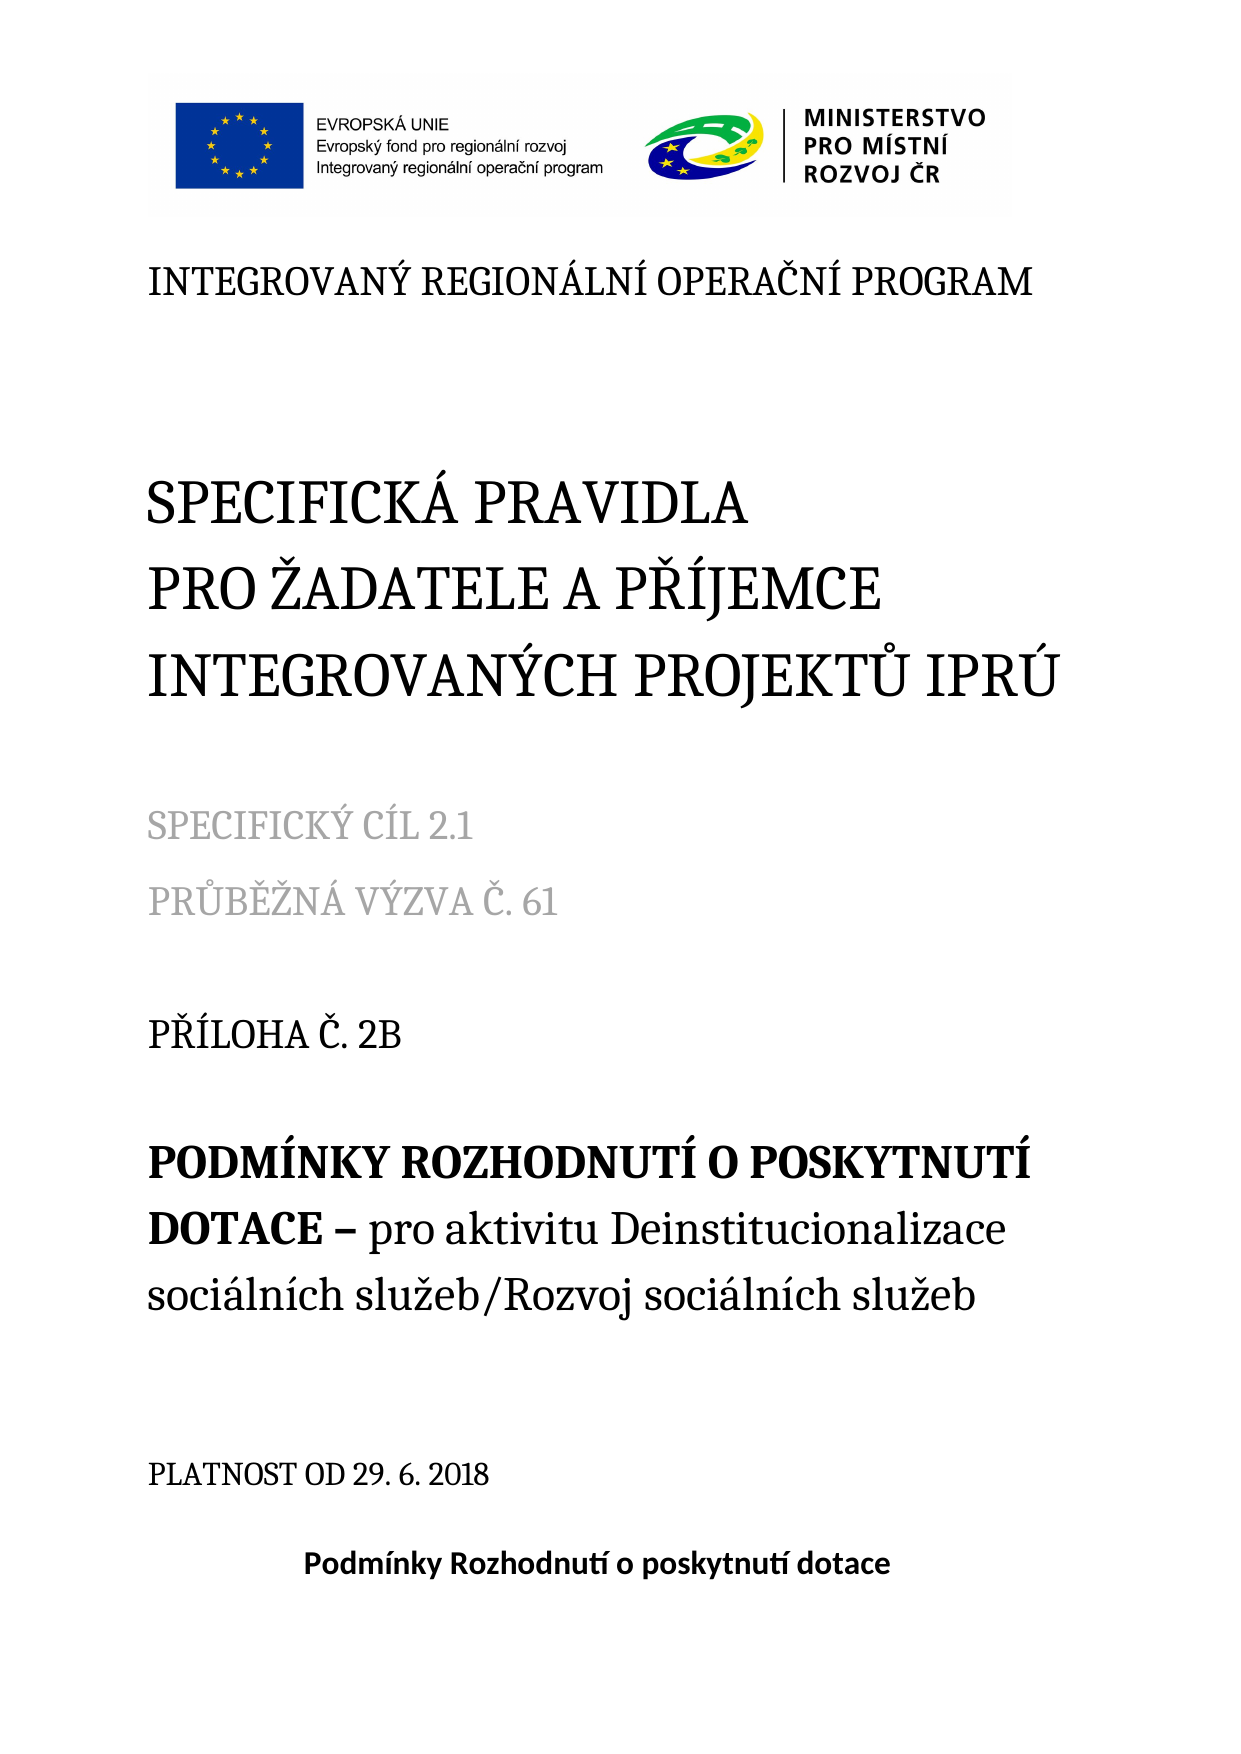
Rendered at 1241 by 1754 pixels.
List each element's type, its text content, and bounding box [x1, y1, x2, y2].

text PRO ŽADATELE A PŘÍJEMCE integrovaných projektŮ IPRÚ [148, 553, 1092, 712]
text INTEGROVANÝ REGIONÁLNÍ OPERAČNÍ PROGRAM [148, 258, 1092, 306]
text pLATNOST OD 29. 6. 2018 [148, 1455, 1092, 1493]
text PRŮBĚŽNÁ výzva č. 61 [148, 878, 1092, 926]
text Podmínky Rozhodnutí o poskytnutí dotace – pro aktivitu Deinstitucionalizace sociálních služeb/Rozvoj sociálních služeb [148, 1135, 1092, 1322]
text PŘÍLOHA Č. 2B [148, 1011, 1092, 1059]
picture [147, 73, 1013, 217]
text SPECIFICKÁ PRAVIDLA [148, 467, 1092, 539]
text Podmínky Rozhodnutí o poskytnutí dotace [110, 1542, 1092, 1583]
text SPECIFICKÝ CÍL 2.1 [148, 802, 1092, 850]
